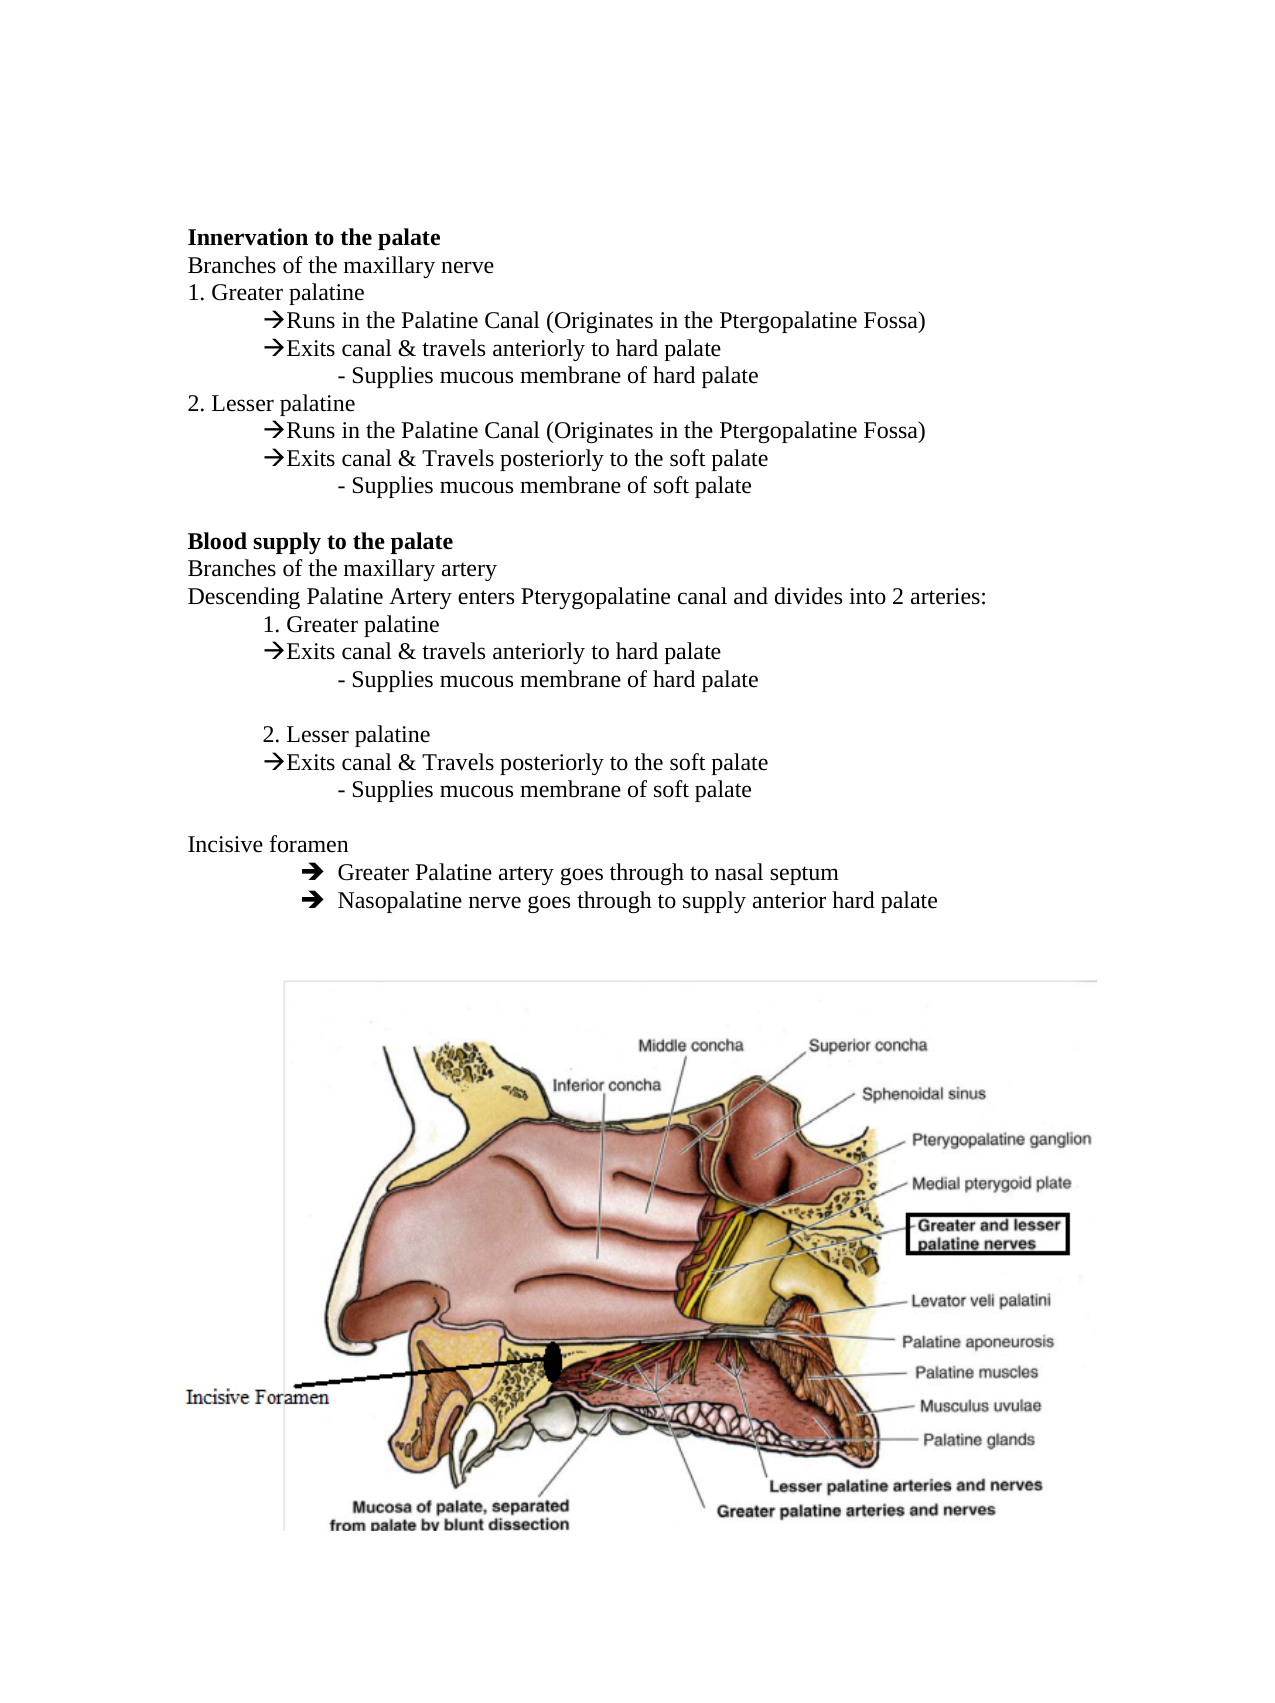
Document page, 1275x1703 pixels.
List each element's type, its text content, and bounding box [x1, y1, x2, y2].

text Exits canal & travels anteriorly to hard palate [187, 333, 1106, 361]
list Greater Palatine artery goes through to nasal septum [300, 858, 1106, 886]
text Innervation to the palate [187, 223, 1106, 251]
text 2. Lesser palatine [187, 389, 1106, 416]
text 1. Greater palatine [187, 609, 1106, 637]
text Branches of the maxillary artery [187, 554, 1106, 582]
text - Supplies mucous membrane of soft palate [187, 472, 1106, 499]
text Branches of the maxillary nerve [187, 251, 1106, 278]
text - Supplies mucous membrane of soft palate [187, 775, 1106, 803]
text Exits canal & Travels posteriorly to the soft palate [187, 748, 1106, 775]
text Descending Palatine Artery enters Pterygopalatine canal and divides into 2 arteries: [187, 582, 1106, 609]
text Runs in the Palatine Canal (Originates in the Ptergopalatine Fossa) [187, 306, 1106, 333]
text 2. Lesser palatine [187, 720, 1106, 748]
list Nasopalatine nerve goes through to supply anterior hard palate [300, 886, 1106, 913]
text - Supplies mucous membrane of hard palate [187, 361, 1106, 389]
text Exits canal & travels anteriorly to hard palate [187, 637, 1106, 665]
text Runs in the Palatine Canal (Originates in the Ptergopalatine Fossa) Exits canal & Travels posteriorly to the soft palate [187, 416, 1106, 472]
text Blood supply to the palate [187, 527, 1106, 554]
text - Supplies mucous membrane of hard palate [187, 665, 1106, 692]
text Incisive foramen [187, 830, 1106, 858]
text 1. Greater palatine [187, 278, 1106, 306]
picture [179, 951, 1097, 1529]
